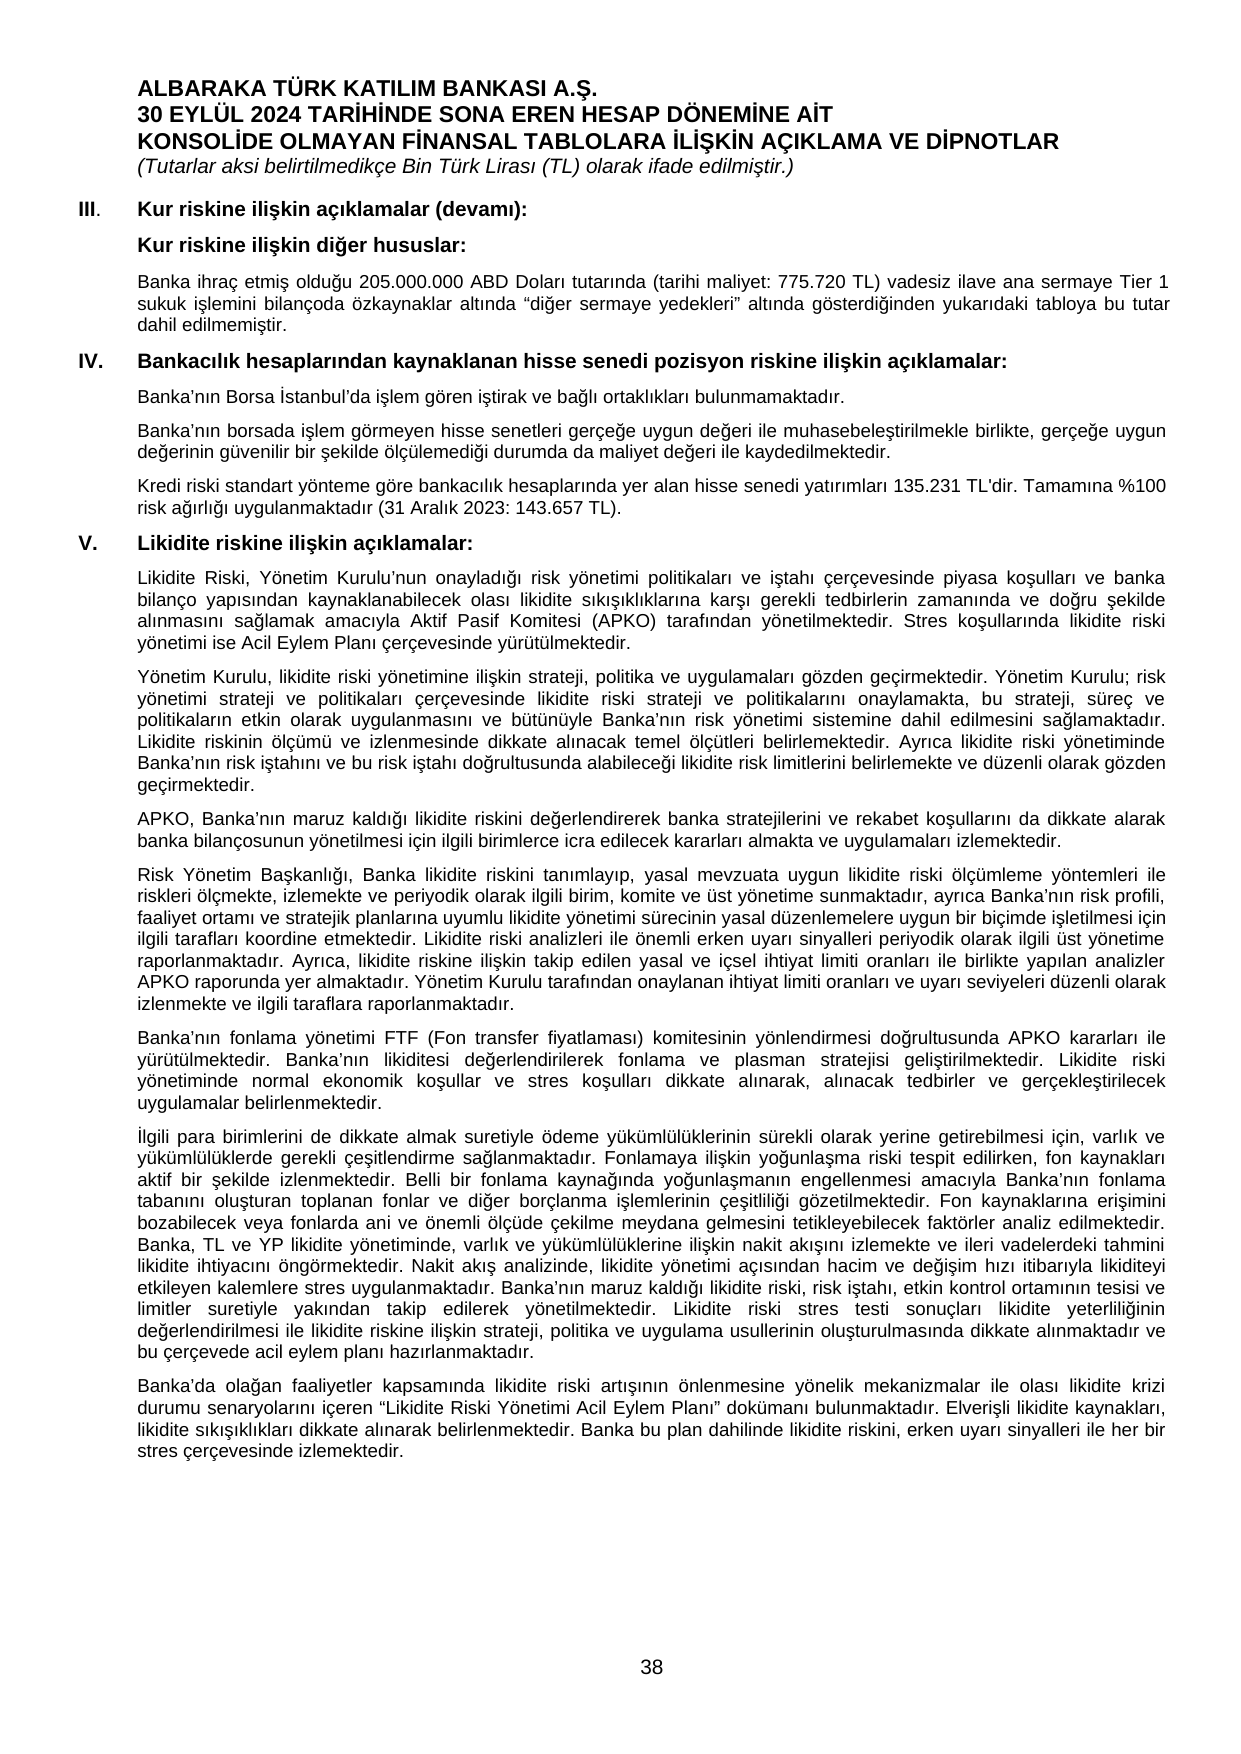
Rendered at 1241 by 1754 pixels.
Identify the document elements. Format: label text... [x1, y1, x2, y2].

text Risk Yönetim Başkanlığı, Banka likidite riskini tanımlayıp, yasal mevzuata uygun likidite riski ölçümleme yöntemleri ile riskleri ölçmekte, izlemekte ve periyodik olarak ilgili birim, komite ve üst yönetime sunmaktadır, ayrıca Banka’nın risk profili, faaliyet ortamı ve stratejik planlarına uyumlu likidite yönetimi sürecinin yasal düzenlemelere uygun bir biçimde işletilmesi için ilgili tarafları koordine etmektedir. Likidite riski analizleri ile önemli erken uyarı sinyalleri periyodik olarak ilgili üst yönetime raporlanmaktadır. Ayrıca, likidite riskine ilişkin takip edilen yasal ve içsel ihtiyat limiti oranları ile birlikte yapılan analizler APKO raporunda yer almaktadır. Yönetim Kurulu tarafından onaylanan ihtiyat limiti oranları ve uyarı seviyeleri düzenli olarak izlenmekte ve ilgili taraflara raporlanmaktadır. [137, 863, 1166, 1014]
text APKO, Banka’nın maruz kaldığı likidite riskini değerlendirerek banka stratejilerini ve rekabet koşullarını da dikkate alarak banka bilançosunun yönetilmesi için ilgili birimlerce icra edilecek kararları almakta ve uygulamaları izlemektedir. [137, 808, 1166, 851]
text IV. Bankacılık hesaplarından kaynaklanan hisse senedi pozisyon riskine ilişkin açıklamalar: [78, 349, 1166, 373]
text Banka ihraç etmiş olduğu 205.000.000 ABD Doları tutarında (tarihi maliyet: 775.720 TL) vadesiz ilave ana sermaye Tier 1 sukuk işlemini bilançoda özkaynaklar altında “diğer sermaye yedekleri” altında gösterdiğinden yukarıdaki tabloya bu tutar dahil edilmemiştir. [137, 271, 1171, 335]
text Likidite Riski, Yönetim Kurulu’nun onayladığı risk yönetimi politikaları ve iştahı çerçevesinde piyasa koşulları ve banka bilanço yapısından kaynaklanabilecek olası likidite sıkışıklıklarına karşı gerekli tedbirlerin zamanında ve doğru şekilde alınmasını sağlamak amacıyla Aktif Pasif Komitesi (APKO) tarafından yönetilmektedir. Stres koşullarında likidite riski yönetimi ise Acil Eylem Planı çerçevesinde yürütülmektedir. [137, 567, 1166, 653]
text Banka’nın Borsa İstanbul’da işlem gören iştirak ve bağlı ortaklıkları bulunmamaktadır. [137, 385, 1166, 407]
text Banka’nın borsada işlem görmeyen hisse senetleri gerçeğe uygun değeri ile muhasebeleştirilmekle birlikte, gerçeğe uygun değerinin güvenilir bir şekilde ölçülemediği durumda da maliyet değeri ile kaydedilmektedir. [137, 419, 1166, 463]
text Yönetim Kurulu, likidite riski yönetimine ilişkin strateji, politika ve uygulamaları gözden geçirmektedir. Yönetim Kurulu; risk yönetimi strateji ve politikaları çerçevesinde likidite riski strateji ve politikalarını onaylamakta, bu strateji, süreç ve politikaların etkin olarak uygulanmasını ve bütünüyle Banka’nın risk yönetimi sistemine dahil edilmesini sağlamaktadır. Likidite riskinin ölçümü ve izlenmesinde dikkate alınacak temel ölçütleri belirlemektedir. Ayrıca likidite riski yönetiminde Banka’nın risk iştahını ve bu risk iştahı doğrultusunda alabileceği likidite risk limitlerini belirlemekte ve düzenli olarak gözden geçirmektedir. [137, 666, 1166, 795]
text İlgili para birimlerini de dikkate almak suretiyle ödeme yükümlülüklerinin sürekli olarak yerine getirebilmesi için, varlık ve yükümlülüklerde gerekli çeşitlendirme sağlanmaktadır. Fonlamaya ilişkin yoğunlaşma riski tespit edilirken, fon kaynakları aktif bir şekilde izlenmektedir. Belli bir fonlama kaynağında yoğunlaşmanın engellenmesi amacıyla Banka’nın fonlama tabanını oluşturan toplanan fonlar ve diğer borçlanma işlemlerinin çeşitliliği gözetilmektedir. Fon kaynaklarına erişimini bozabilecek veya fonlarda ani ve önemli ölçüde çekilme meydana gelmesini tetikleyebilecek faktörler analiz edilmektedir. Banka, TL ve YP likidite yönetiminde, varlık ve yükümlülüklerine ilişkin nakit akışını izlemekte ve ileri vadelerdeki tahmini likidite ihtiyacını öngörmektedir. Nakit akış analizinde, likidite yönetimi açısından hacim ve değişim hızı itibarıyla likiditeyi etkileyen kalemlere stres uygulanmaktadır. Banka’nın maruz kaldığı likidite riski, risk iştahı, etkin kontrol ortamının tesisi ve limitler suretiyle yakından takip edilerek yönetilmektedir. Likidite riski stres testi sonuçları likidite yeterliliğinin değerlendirilmesi ile likidite riskine ilişkin strateji, politika ve uygulama usullerinin oluşturulmasında dikkate alınmaktadır ve bu çerçevede acil eylem planı hazırlanmaktadır. [137, 1126, 1166, 1363]
text Banka’nın fonlama yönetimi FTF (Fon transfer fiyatlaması) komitesinin yönlendirmesi doğrultusunda APKO kararları ile yürütülmektedir. Banka’nın likiditesi değerlendirilerek fonlama ve plasman stratejisi geliştirilmektedir. Likidite riski yönetiminde normal ekonomik koşullar ve stres koşulları dikkate alınarak, alınacak tedbirler ve gerçekleştirilecek uygulamalar belirlenmektedir. [137, 1027, 1166, 1113]
text III. Kur riskine ilişkin açıklamalar (devamı): [78, 197, 1166, 221]
text Banka’da olağan faaliyetler kapsamında likidite riski artışının önlenmesine yönelik mekanizmalar ile olası likidite krizi durumu senaryolarını içeren “Likidite Riski Yönetimi Acil Eylem Planı” dokümanı bulunmaktadır. Elverişli likidite kaynakları, likidite sıkışıklıkları dikkate alınarak belirlenmektedir. Banka bu plan dahilinde likidite riskini, erken uyarı sinyalleri ile her bir stres çerçevesinde izlemektedir. [137, 1375, 1166, 1462]
text Kur riskine ilişkin diğer hususlar: [137, 233, 1171, 257]
text V. Likidite riskine ilişkin açıklamalar: [78, 531, 1166, 555]
text Kredi riski standart yönteme göre bankacılık hesaplarında yer alan hisse senedi yatırımları 135.231 TL'dir. Tamamına %100 risk ağırlığı uygulanmaktadır (31 Aralık 2023: 143.657 TL). [137, 475, 1166, 518]
